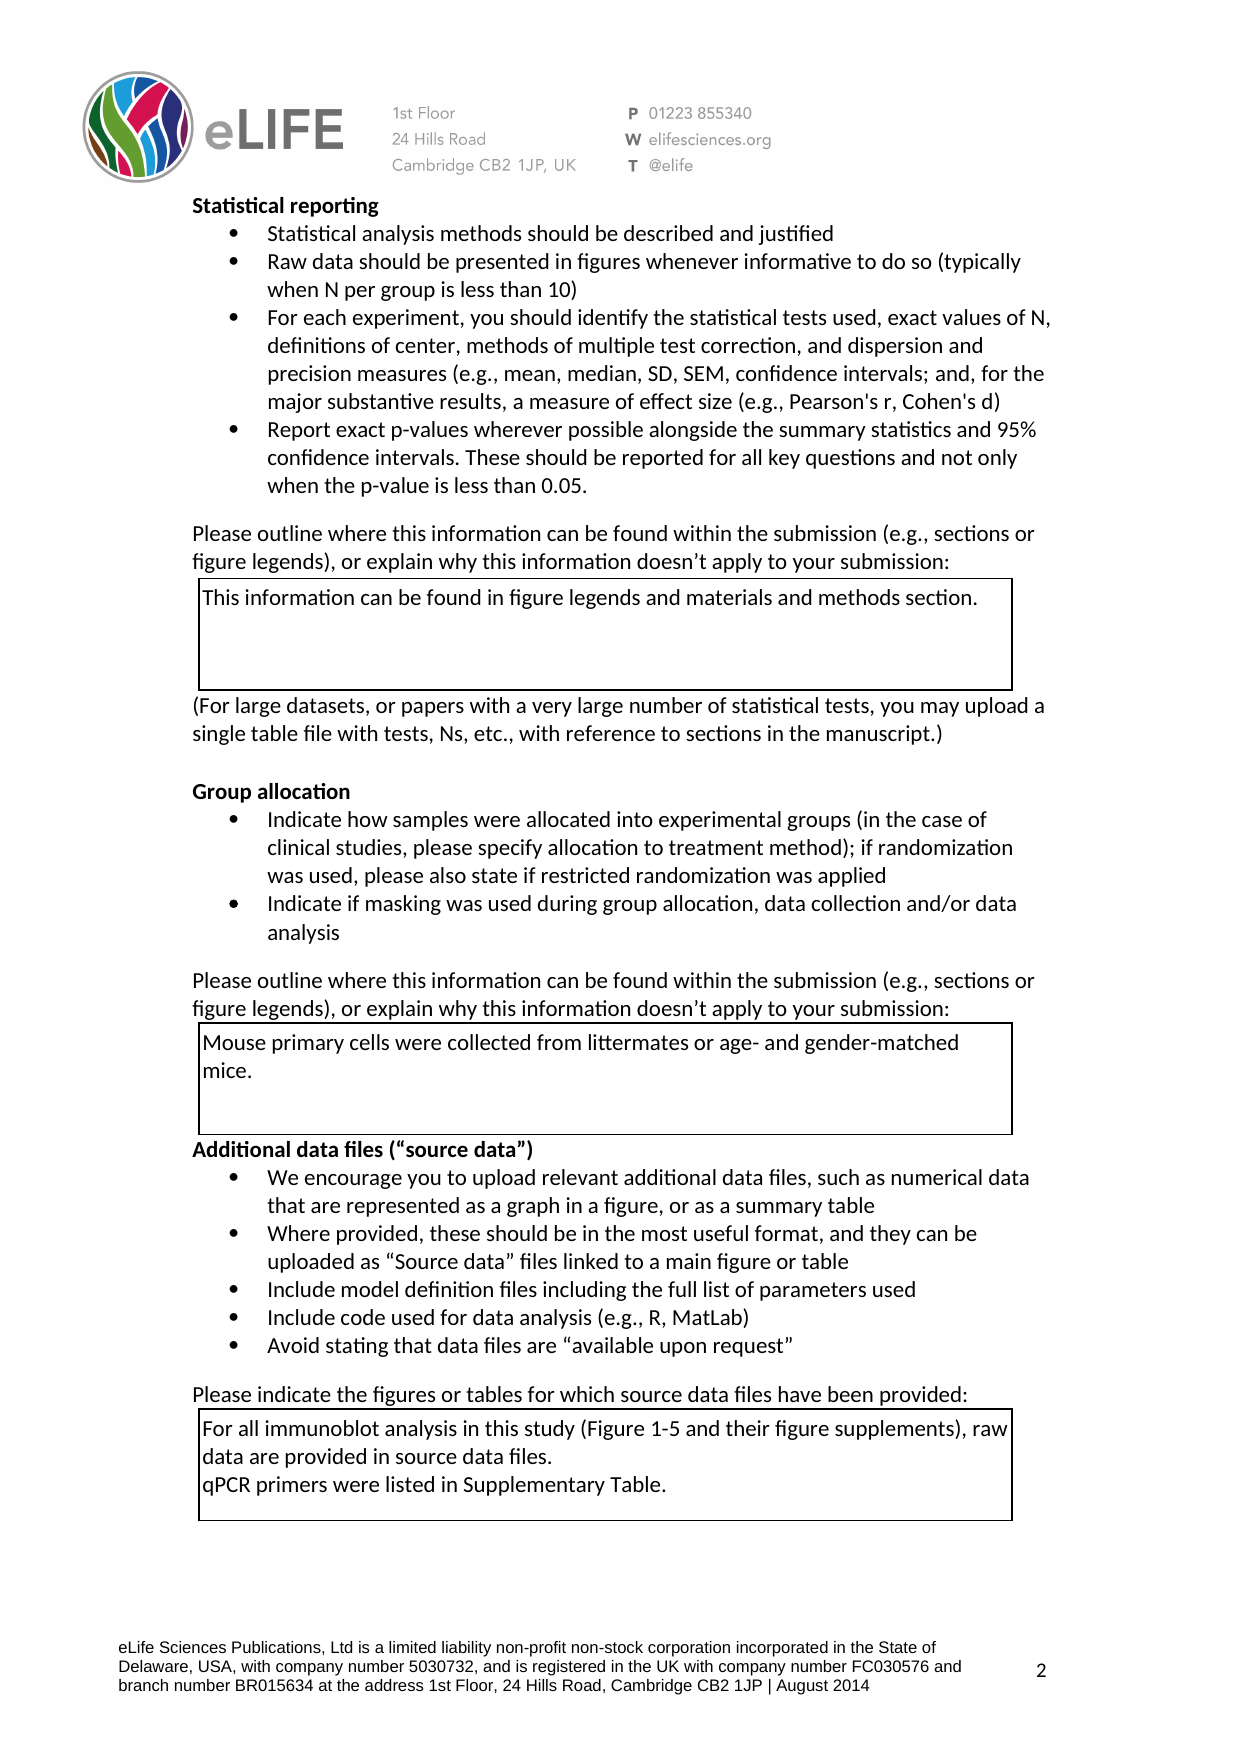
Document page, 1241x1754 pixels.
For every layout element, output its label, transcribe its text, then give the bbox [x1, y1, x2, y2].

list Where provided, these should be in the most useful format, and they can be uploaded as “Source data” files linked to a main figure or table [229, 1219, 1053, 1276]
text Additional data files (“source data”) [192, 1052, 1053, 1163]
text This information can be found in figure legends and materials and methods section. [200, 581, 1011, 613]
text qPCR primers were listed in Supplementary Table. [200, 1470, 1011, 1500]
list Report exact p-values wherever possible alongside the summary statistics and 95% confidence intervals. These should be reported for all key questions and not only when the p-value is less than 0.05. [229, 415, 1053, 499]
list We encourage you to upload relevant additional data files, such as numerical data that are represented as a graph in a figure, or as a summary table [229, 1163, 1053, 1219]
list Indicate if masking was used during group allocation, data collection and/or data analysis [229, 889, 1053, 946]
picture [73, 59, 784, 191]
text For all immunoblot analysis in this study (Figure 1-5 and their figure supplements), raw data are provided in source data files. [200, 1412, 1011, 1470]
list Statistical analysis methods should be described and justified [229, 219, 1053, 247]
text Group allocation [192, 777, 1053, 806]
text (For large datasets, or papers with a very large number of statistical tests, you may upload a single table file with tests, Ns, etc., with reference to sections in the manuscript.) [192, 603, 1053, 747]
list Indicate how samples were allocated into experimental groups (in the case of clinical studies, please specify allocation to treatment method); if randomization was used, please also state if restricted randomization was applied [229, 806, 1053, 889]
list For each experiment, you should identify the statistical tests used, exact values of N, definitions of center, methods of multiple test correction, and dispersion and precision measures (e.g., mean, median, SD, SEM, confidence intervals; and, for the major substantive results, a measure of effect size (e.g., Pearson's r, Cohen's d) [229, 303, 1053, 415]
text Please indicate the figures or tables for which source data files have been provided: [192, 1380, 1053, 1408]
list Include model definition files including the full list of parameters used [229, 1276, 1053, 1303]
list Raw data should be presented in figures whenever informative to do so (typically when N per group is less than 10) [229, 247, 1053, 303]
list Include code used for data analysis (e.g., R, MatLab) [229, 1303, 1053, 1332]
text Statistical reporting [192, 191, 1053, 219]
text Mouse primary cells were collected from littermates or age- and gender-matched mice. [200, 1026, 1011, 1086]
list Avoid stating that data files are “available upon request” [229, 1332, 1053, 1359]
